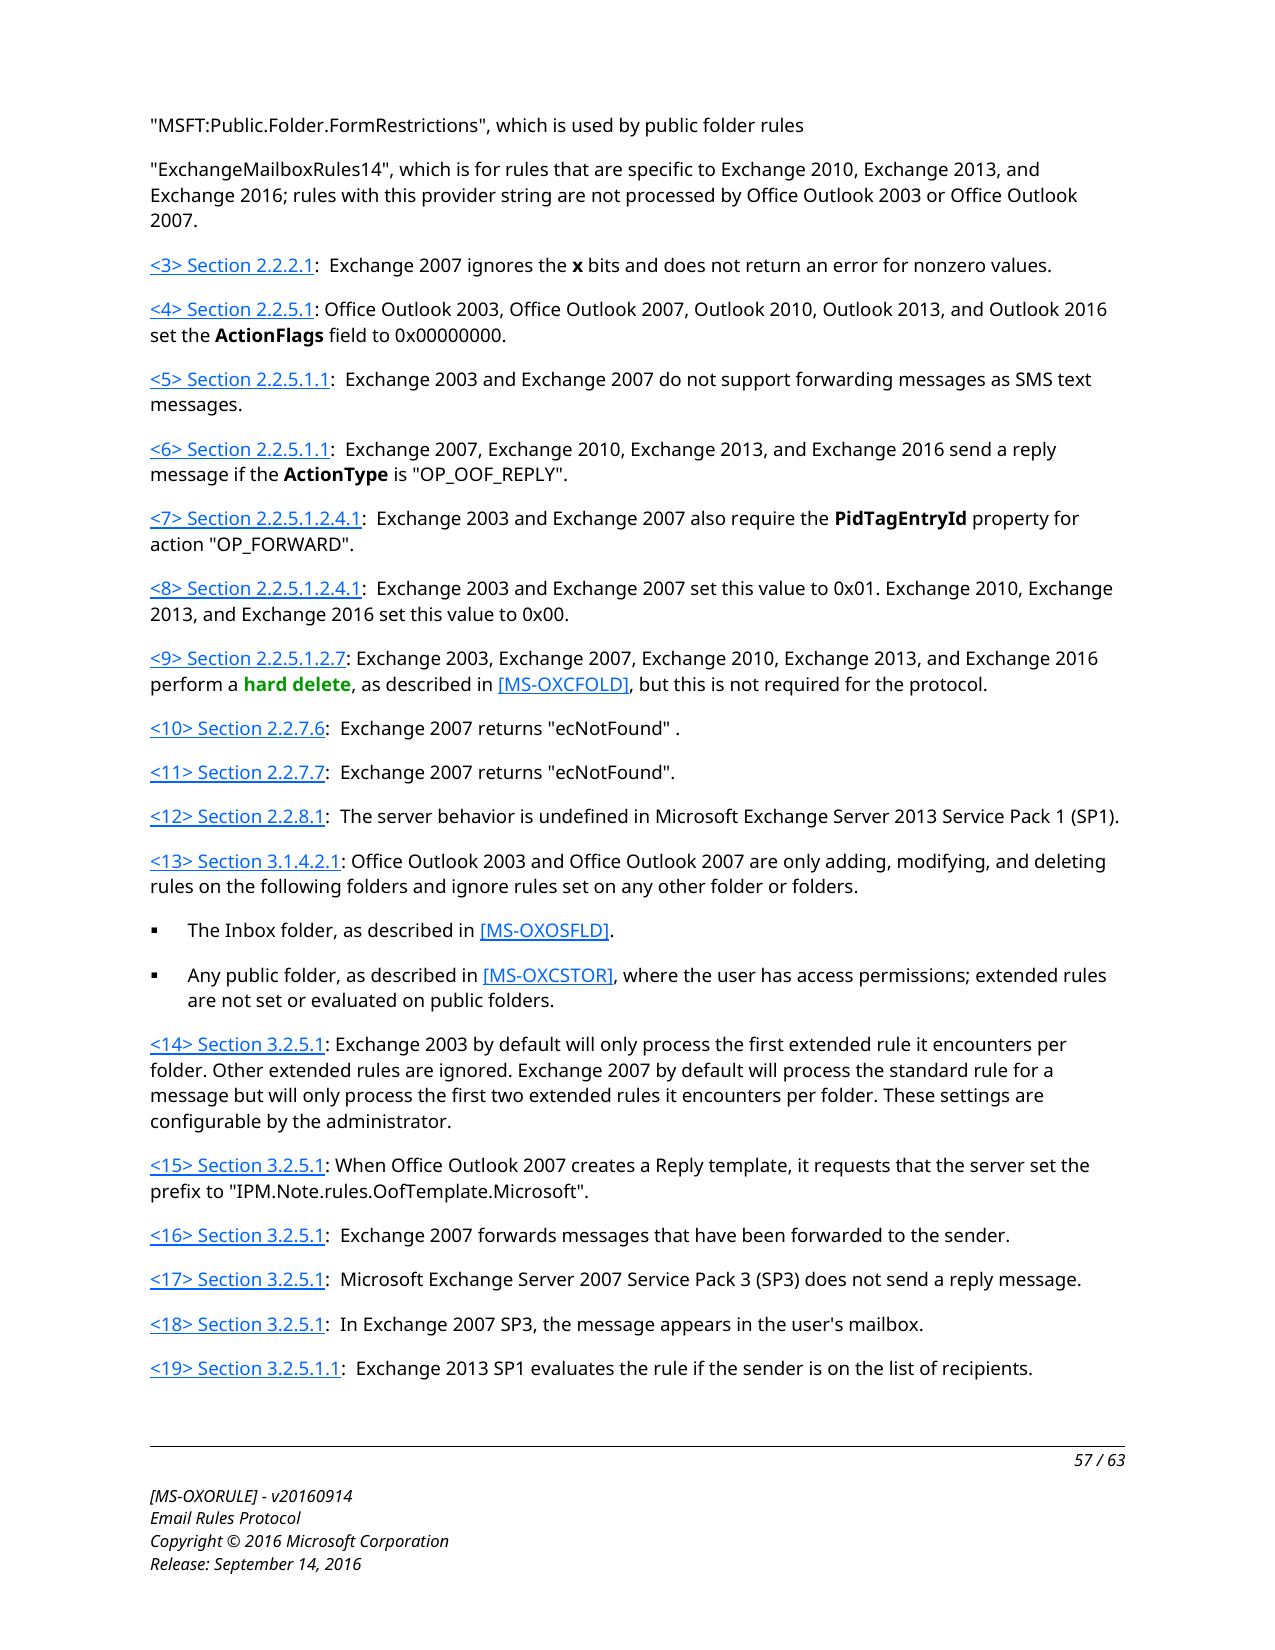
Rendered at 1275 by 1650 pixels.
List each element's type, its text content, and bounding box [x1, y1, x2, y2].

text <15> Section 3.2.5.1: When Office Outlook 2007 creates a Reply template, it requests that the server set the prefix to "IPM.Note.rules.OofTemplate.Microsoft". [150, 1153, 1125, 1204]
text <10> Section 2.2.7.6: Exchange 2007 returns "ecNotFound" . [150, 715, 1125, 741]
text <12> Section 2.2.8.1: The server behavior is undefined in Microsoft Exchange Server 2013 Service Pack 1 (SP1). [150, 804, 1125, 829]
list The Inbox folder, as described in [MS-OXOSFLD]. [150, 918, 1125, 943]
text <17> Section 3.2.5.1: Microsoft Exchange Server 2007 Service Pack 3 (SP3) does not send a reply message. [150, 1267, 1125, 1292]
text <16> Section 3.2.5.1: Exchange 2007 forwards messages that have been forwarded to the sender. [150, 1222, 1125, 1248]
text <4> Section 2.2.5.1: Office Outlook 2003, Office Outlook 2007, Outlook 2010, Outlook 2013, and Outlook 2016 set the ActionFlags field to 0x00000000. [150, 296, 1125, 347]
text "ExchangeMailboxRules14", which is for rules that are specific to Exchange 2010, Exchange 2013, and Exchange 2016; rules with this provider string are not processed by Office Outlook 2003 or Office Outlook 2007. [150, 157, 1125, 233]
text <8> Section 2.2.5.1.2.4.1: Exchange 2003 and Exchange 2007 set this value to 0x01. Exchange 2010, Exchange 2013, and Exchange 2016 set this value to 0x00. [150, 576, 1125, 627]
text <11> Section 2.2.7.7: Exchange 2007 returns "ecNotFound". [150, 759, 1125, 785]
text "MSFT:Public.Folder.FormRestrictions", which is used by public folder rules [150, 112, 1125, 138]
text <13> Section 3.1.4.2.1: Office Outlook 2003 and Office Outlook 2007 are only adding, modifying, and deleting rules on the following folders and ignore rules set on any other folder or folders. [150, 848, 1125, 899]
text <5> Section 2.2.5.1.1: Exchange 2003 and Exchange 2007 do not support forwarding messages as SMS text messages. [150, 366, 1125, 417]
text <6> Section 2.2.5.1.1: Exchange 2007, Exchange 2010, Exchange 2013, and Exchange 2016 send a reply message if the ActionType is "OP_OOF_REPLY". [150, 436, 1125, 487]
text <19> Section 3.2.5.1.1: Exchange 2013 SP1 evaluates the rule if the sender is on the list of recipients. [150, 1355, 1125, 1381]
text <18> Section 3.2.5.1: In Exchange 2007 SP3, the message appears in the user's mailbox. [150, 1311, 1125, 1336]
list Any public folder, as described in [MS-OXCSTOR], where the user has access permissions; extended rules are not set or evaluated on public folders. [150, 962, 1125, 1013]
text <3> Section 2.2.2.1: Exchange 2007 ignores the x bits and does not return an error for nonzero values. [150, 252, 1125, 278]
text <14> Section 3.2.5.1: Exchange 2003 by default will only process the first extended rule it encounters per folder. Other extended rules are ignored. Exchange 2007 by default will process the standard rule for a message but will only process the first two extended rules it encounters per folder. These settings are configurable by the administrator. [150, 1032, 1125, 1134]
text <7> Section 2.2.5.1.2.4.1: Exchange 2003 and Exchange 2007 also require the PidTagEntryId property for action "OP_FORWARD". [150, 506, 1125, 557]
text <9> Section 2.2.5.1.2.7: Exchange 2003, Exchange 2007, Exchange 2010, Exchange 2013, and Exchange 2016 perform a hard delete, as described in [MS-OXCFOLD], but this is not required for the protocol. [150, 645, 1125, 696]
